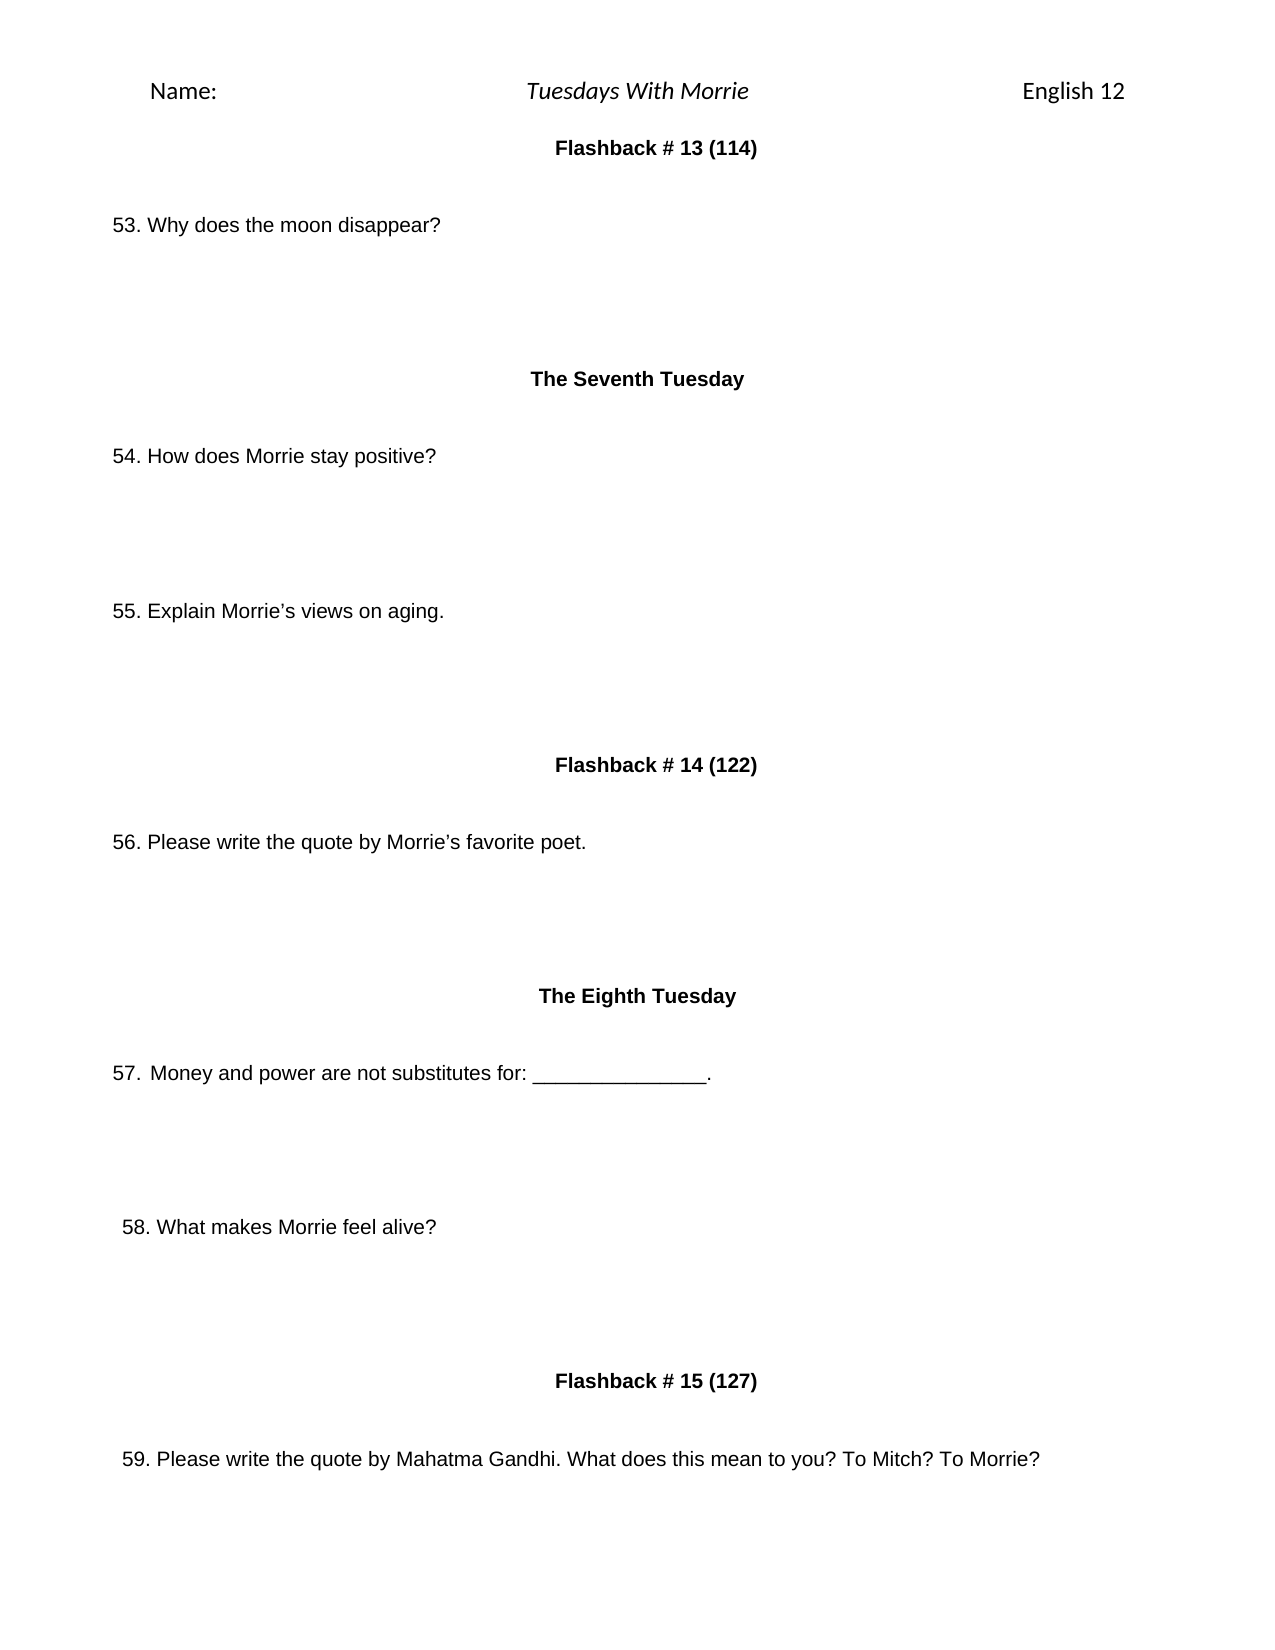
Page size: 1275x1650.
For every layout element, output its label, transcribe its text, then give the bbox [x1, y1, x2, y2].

text 55. Explain Morrie’s views on aging. [112, 598, 1200, 622]
text 58. What makes Morrie feel alive? [122, 1215, 1200, 1239]
text Flashback # 14 (122) [112, 753, 1200, 777]
text Flashback # 15 (127) [112, 1369, 1200, 1393]
text 56. Please write the quote by Morrie’s favorite poet. [112, 830, 1200, 854]
text 54. How does Morrie stay positive? [112, 444, 1200, 468]
text Flashback # 13 (114) [112, 136, 1200, 160]
text The Seventh Tuesday [75, 367, 1200, 391]
list Money and power are not substitutes for: _______________. [112, 1061, 1200, 1085]
text The Eighth Tuesday [75, 984, 1200, 1008]
text 53. Why does the moon disappear? [112, 213, 1200, 237]
text 59. Please write the quote by Mahatma Gandhi. What does this mean to you? To Mitch? To Morrie? [122, 1446, 1200, 1470]
